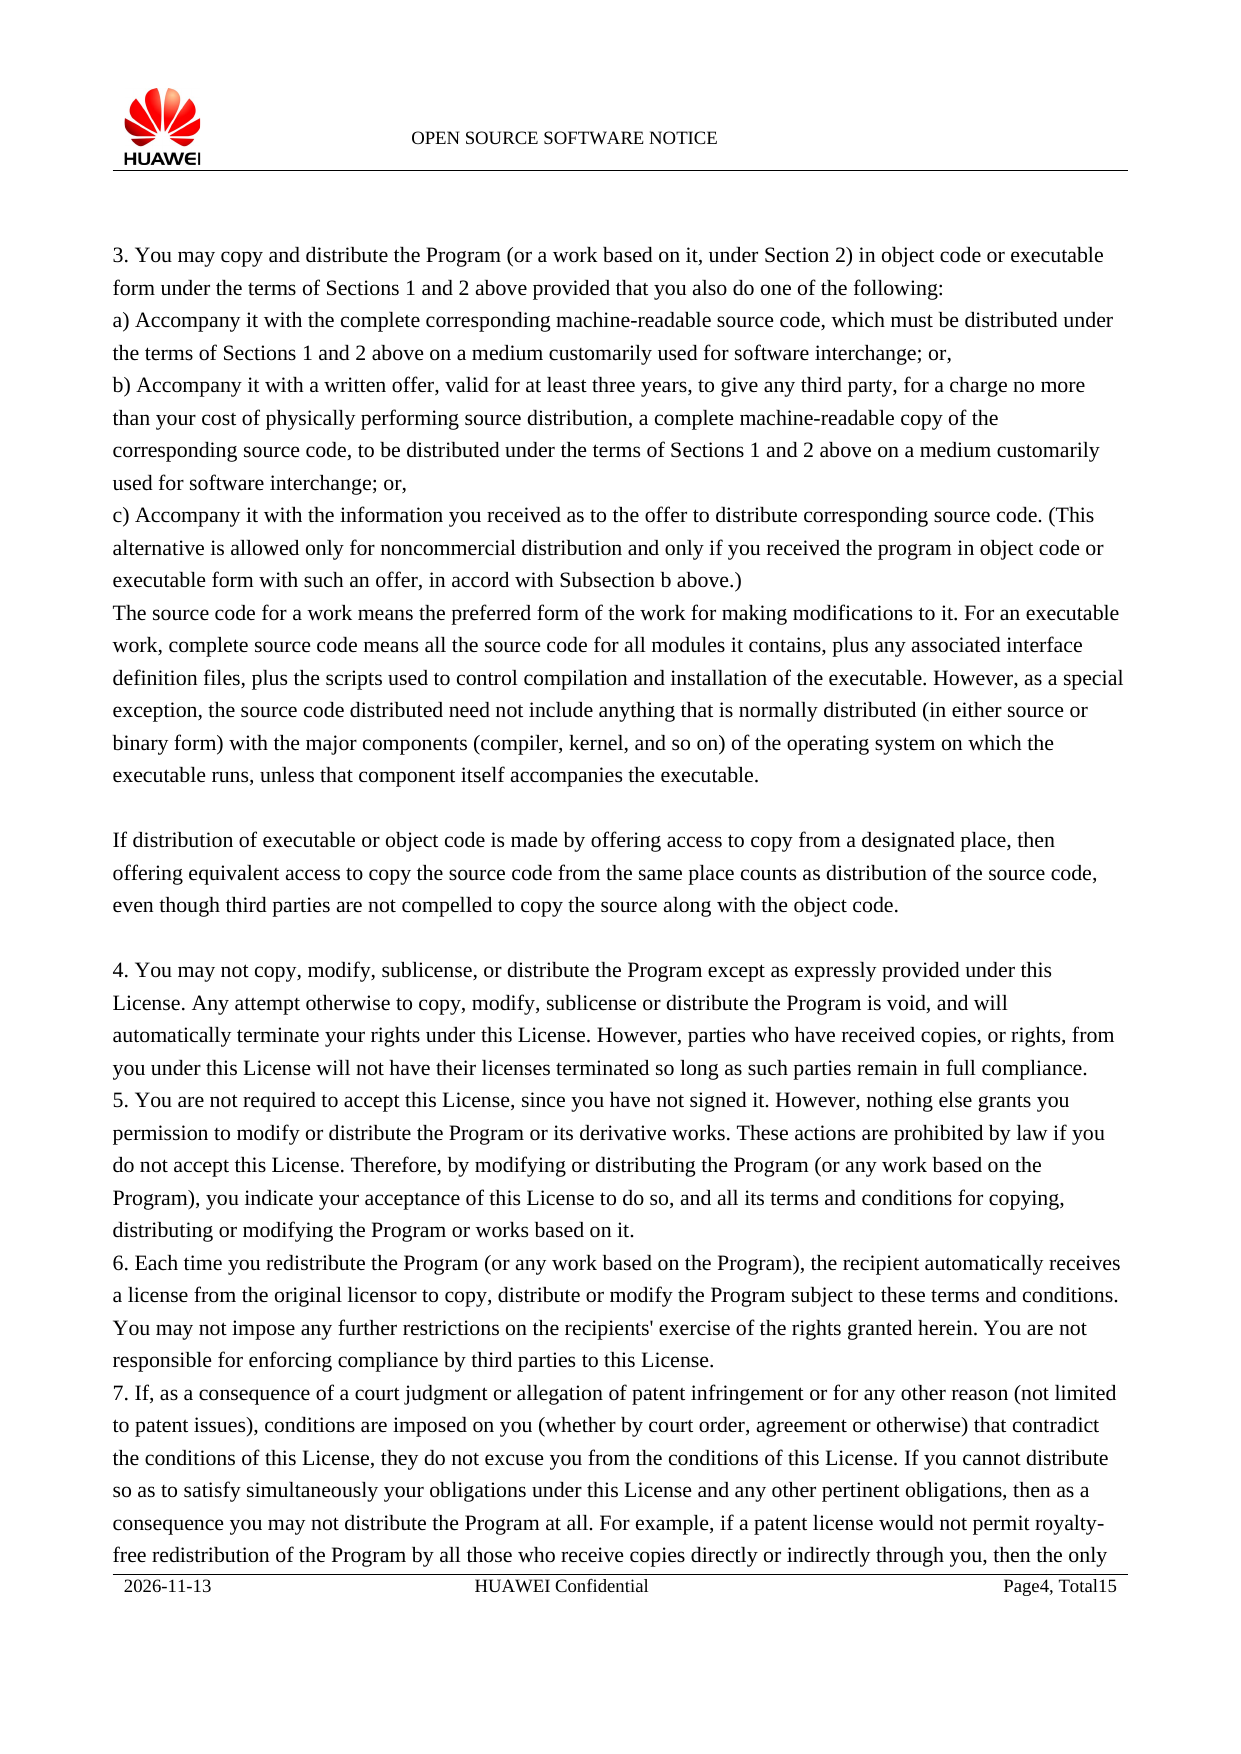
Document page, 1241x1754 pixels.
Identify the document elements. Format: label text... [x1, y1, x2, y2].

picture [124, 88, 201, 165]
